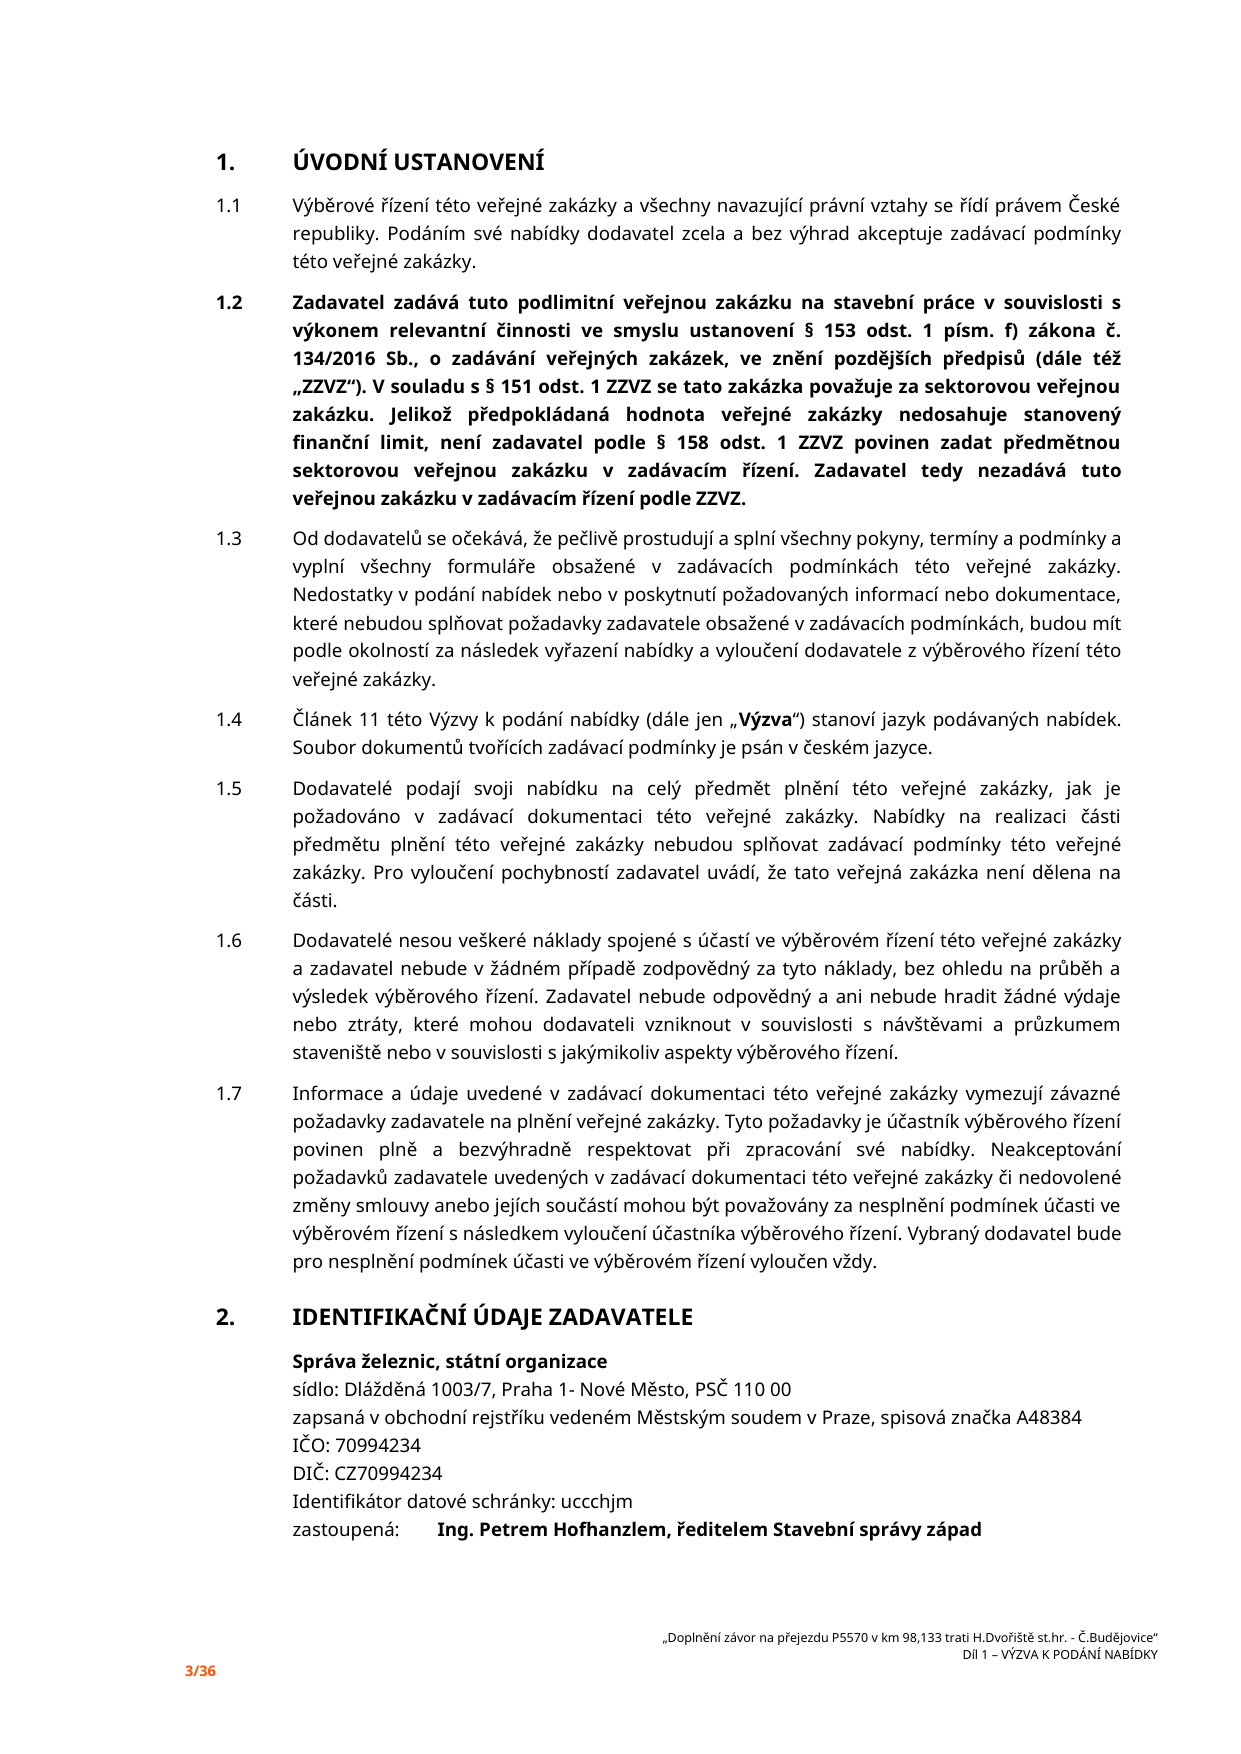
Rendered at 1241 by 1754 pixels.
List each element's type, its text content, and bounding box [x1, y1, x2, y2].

text Dodavatelé nesou veškeré náklady spojené s účastí ve výběrovém řízení této veřejné zakázky a zadavatel nebude v žádném případě zodpovědný za tyto náklady, bez ohledu na průběh a výsledek výběrového řízení. Zadavatel nebude odpovědný a ani nebude hradit žádné výdaje nebo ztráty, které mohou dodavateli vzniknout v souvislosti s návštěvami a průzkumem staveniště nebo v souvislosti s jakýmikoliv aspekty výběrového řízení. [216, 927, 1122, 1065]
text Výběrové řízení této veřejné zakázky a všechny navazující právní vztahy se řídí právem České republiky. Podáním své nabídky dodavatel zcela a bez výhrad akceptuje zadávací podmínky této veřejné zakázky. [216, 192, 1122, 274]
text sídlo: Dlážděná 1003/7, Praha 1- Nové Město, PSČ 110 00 [292, 1376, 1122, 1402]
text Dodavatelé podají svoji nabídku na celý předmět plnění této veřejné zakázky, jak je požadováno v zadávací dokumentaci této veřejné zakázky. Nabídky na realizaci části předmětu plnění této veřejné zakázky nebudou splňovat zadávací podmínky této veřejné zakázky. Pro vyloučení pochybností zadavatel uvádí, že tato veřejná zakázka není dělena na části. [216, 775, 1122, 912]
text ÚVODNÍ USTANOVENÍ [216, 146, 1122, 177]
text Zadavatel zadává tuto podlimitní veřejnou zakázku na stavební práce v souvislosti s výkonem relevantní činnosti ve smyslu ustanovení § 153 odst. 1 písm. f) zákona č. 134/2016 Sb., o zadávání veřejných zakázek, ve znění pozdějších předpisů (dále též „ZZVZ“). V souladu s § 151 odst. 1 ZZVZ se tato zakázka považuje za sektorovou veřejnou zakázku. Jelikož předpokládaná hodnota veřejné zakázky nedosahuje stanovený finanční limit, není zadavatel podle § 158 odst. 1 ZZVZ povinen zadat předmětnou sektorovou veřejnou zakázku v zadávacím řízení. Zadavatel tedy nezadává tuto veřejnou zakázku v zadávacím řízení podle ZZVZ. [216, 289, 1122, 511]
text IDENTIFIKAČNÍ ÚDAJE ZADAVATELE [216, 1301, 1122, 1332]
text Identifikátor datové schránky: uccchjm [292, 1488, 1122, 1514]
text Článek 11 této Výzvy k podání nabídky (dále jen „Výzva“) stanoví jazyk podávaných nabídek. Soubor dokumentů tvořících zadávací podmínky je psán v českém jazyce. [216, 706, 1122, 760]
text IČO: 70994234 [292, 1432, 1122, 1458]
text Od dodavatelů se očekává, že pečlivě prostudují a splní všechny pokyny, termíny a podmínky a vyplní všechny formuláře obsažené v zadávacích podmínkách této veřejné zakázky. Nedostatky v podání nabídek nebo v poskytnutí požadovaných informací nebo dokumentace, které nebudou splňovat požadavky zadavatele obsažené v zadávacích podmínkách, budou mít podle okolností za následek vyřazení nabídky a vyloučení dodavatele z výběrového řízení této veřejné zakázky. [216, 526, 1122, 691]
text DIČ: CZ70994234 [292, 1460, 1122, 1486]
text zastoupená: Ing. Petrem Hofhanzlem, ředitelem Stavební správy západ [292, 1516, 1122, 1542]
text Správa železnic, státní organizace [292, 1348, 1122, 1374]
text Informace a údaje uvedené v zadávací dokumentaci této veřejné zakázky vymezují závazné požadavky zadavatele na plnění veřejné zakázky. Tyto požadavky je účastník výběrového řízení povinen plně a bezvýhradně respektovat při zpracování své nabídky. Neakceptování požadavků zadavatele uvedených v zadávací dokumentaci této veřejné zakázky či nedovolené změny smlouvy anebo jejích součástí mohou být považovány za nesplnění podmínek účasti ve výběrovém řízení s následkem vyloučení účastníka výběrového řízení. Vybraný dodavatel bude pro nesplnění podmínek účasti ve výběrovém řízení vyloučen vždy. [216, 1080, 1122, 1274]
text zapsaná v obchodní rejstříku vedeném Městským soudem v Praze, spisová značka A48384 [292, 1404, 1122, 1430]
